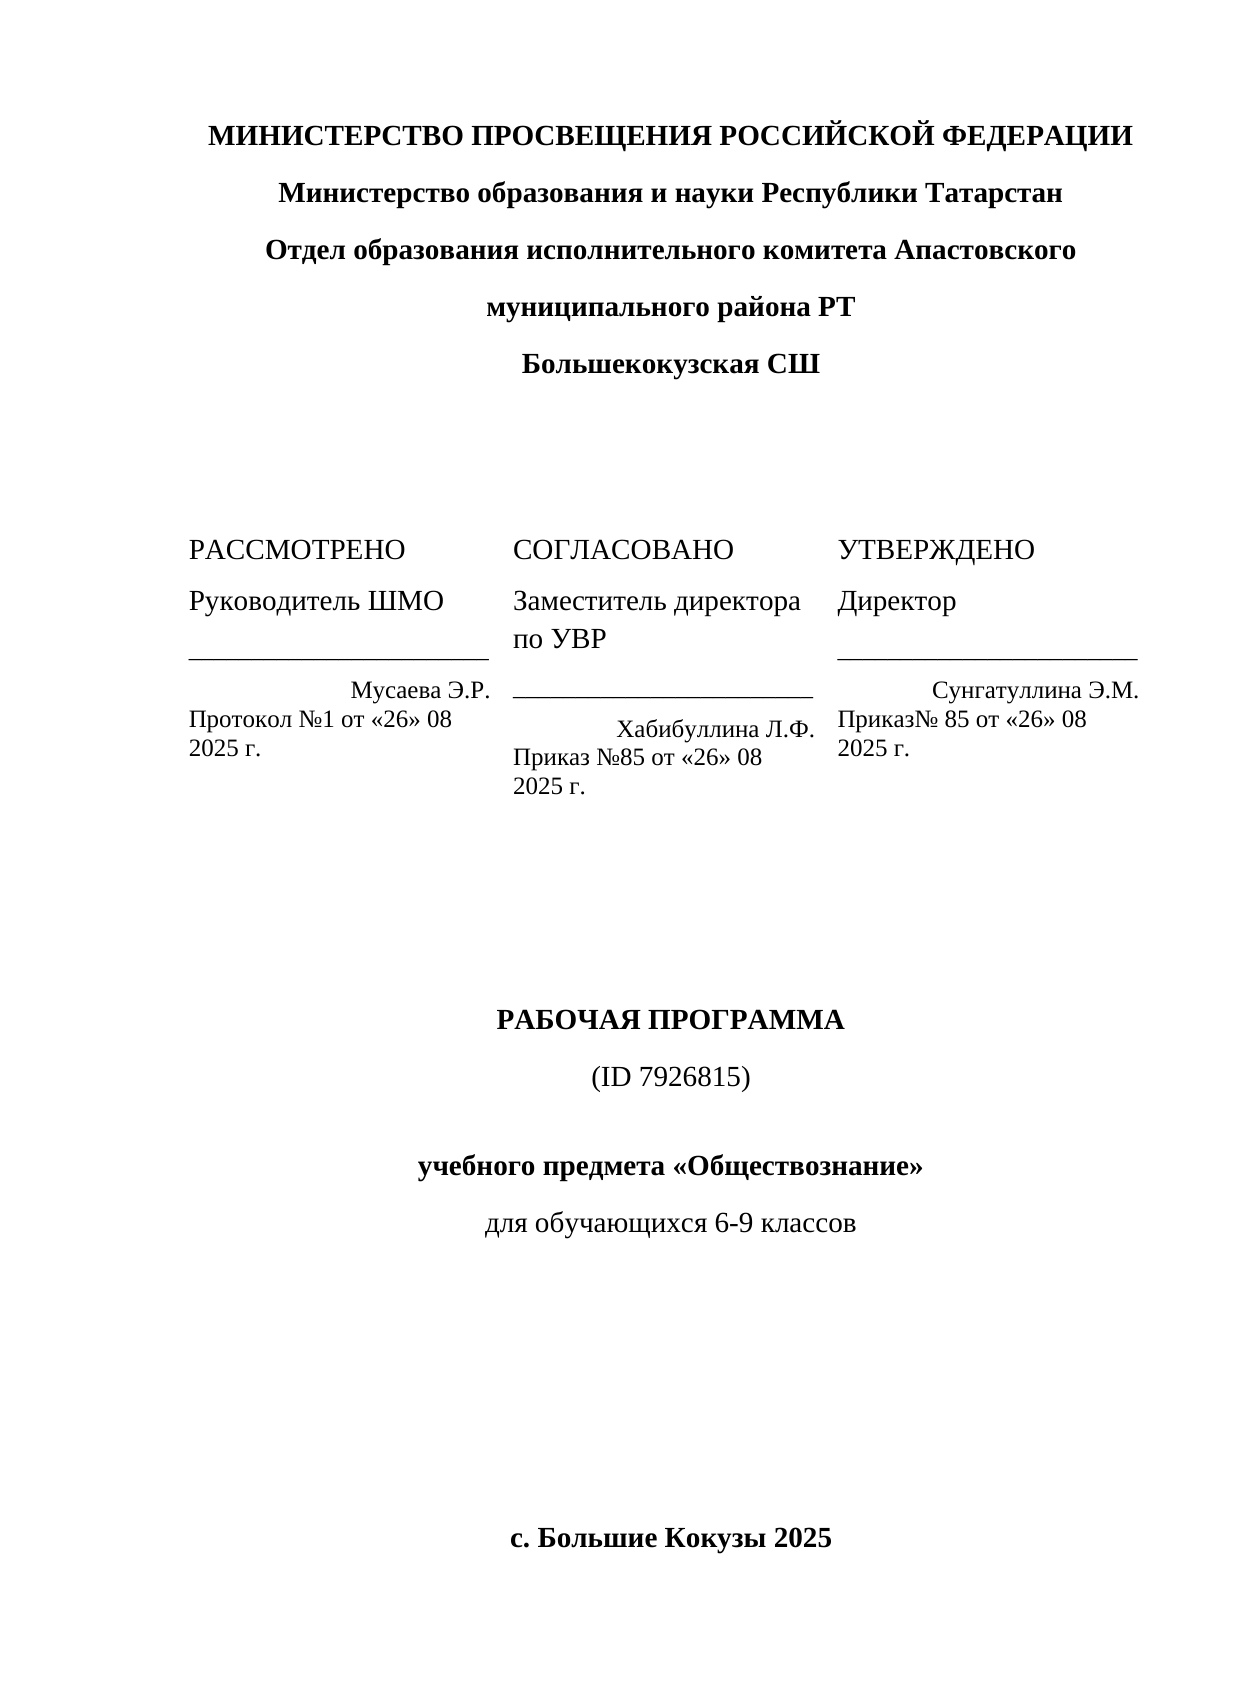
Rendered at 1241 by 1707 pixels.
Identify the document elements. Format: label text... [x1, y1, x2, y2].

table_header РАССМОТРЕНО Руководитель ШМО ________________________ Мусаева Э.Р. Протокол №1 от «26» 08 2025 г. [177, 532, 502, 841]
table_header УТВЕРЖДЕНО Директор ________________________ Сунгатуллина Э.М. Приказ№ 85 от «26» 08 2025 г. [826, 532, 1151, 841]
text для обучающихся 6-9 классов [190, 1205, 1152, 1239]
text МИНИСТЕРСТВО ПРОСВЕЩЕНИЯ РОССИЙСКОЙ ФЕДЕРАЦИИ [190, 118, 1152, 152]
text Отдел образования исполнительного комитета Апастовского муниципального района РТ [190, 232, 1152, 323]
text учебного предмета «Обществознание» [190, 1148, 1152, 1182]
text Большекокузская СШ [190, 346, 1152, 379]
text с. Большие Кокузы 2025 [190, 1520, 1152, 1553]
text РАБОЧАЯ ПРОГРАММА [190, 1002, 1152, 1036]
table_header СОГЛАСОВАНО Заместитель директора по УВР ________________________ Хабибуллина Л.Ф. Приказ №85 от «26» 08 2025 г. [502, 532, 826, 841]
text (ID 7926815) [190, 1059, 1152, 1093]
text Министерство образования и науки Республики Татарстан [190, 175, 1152, 209]
